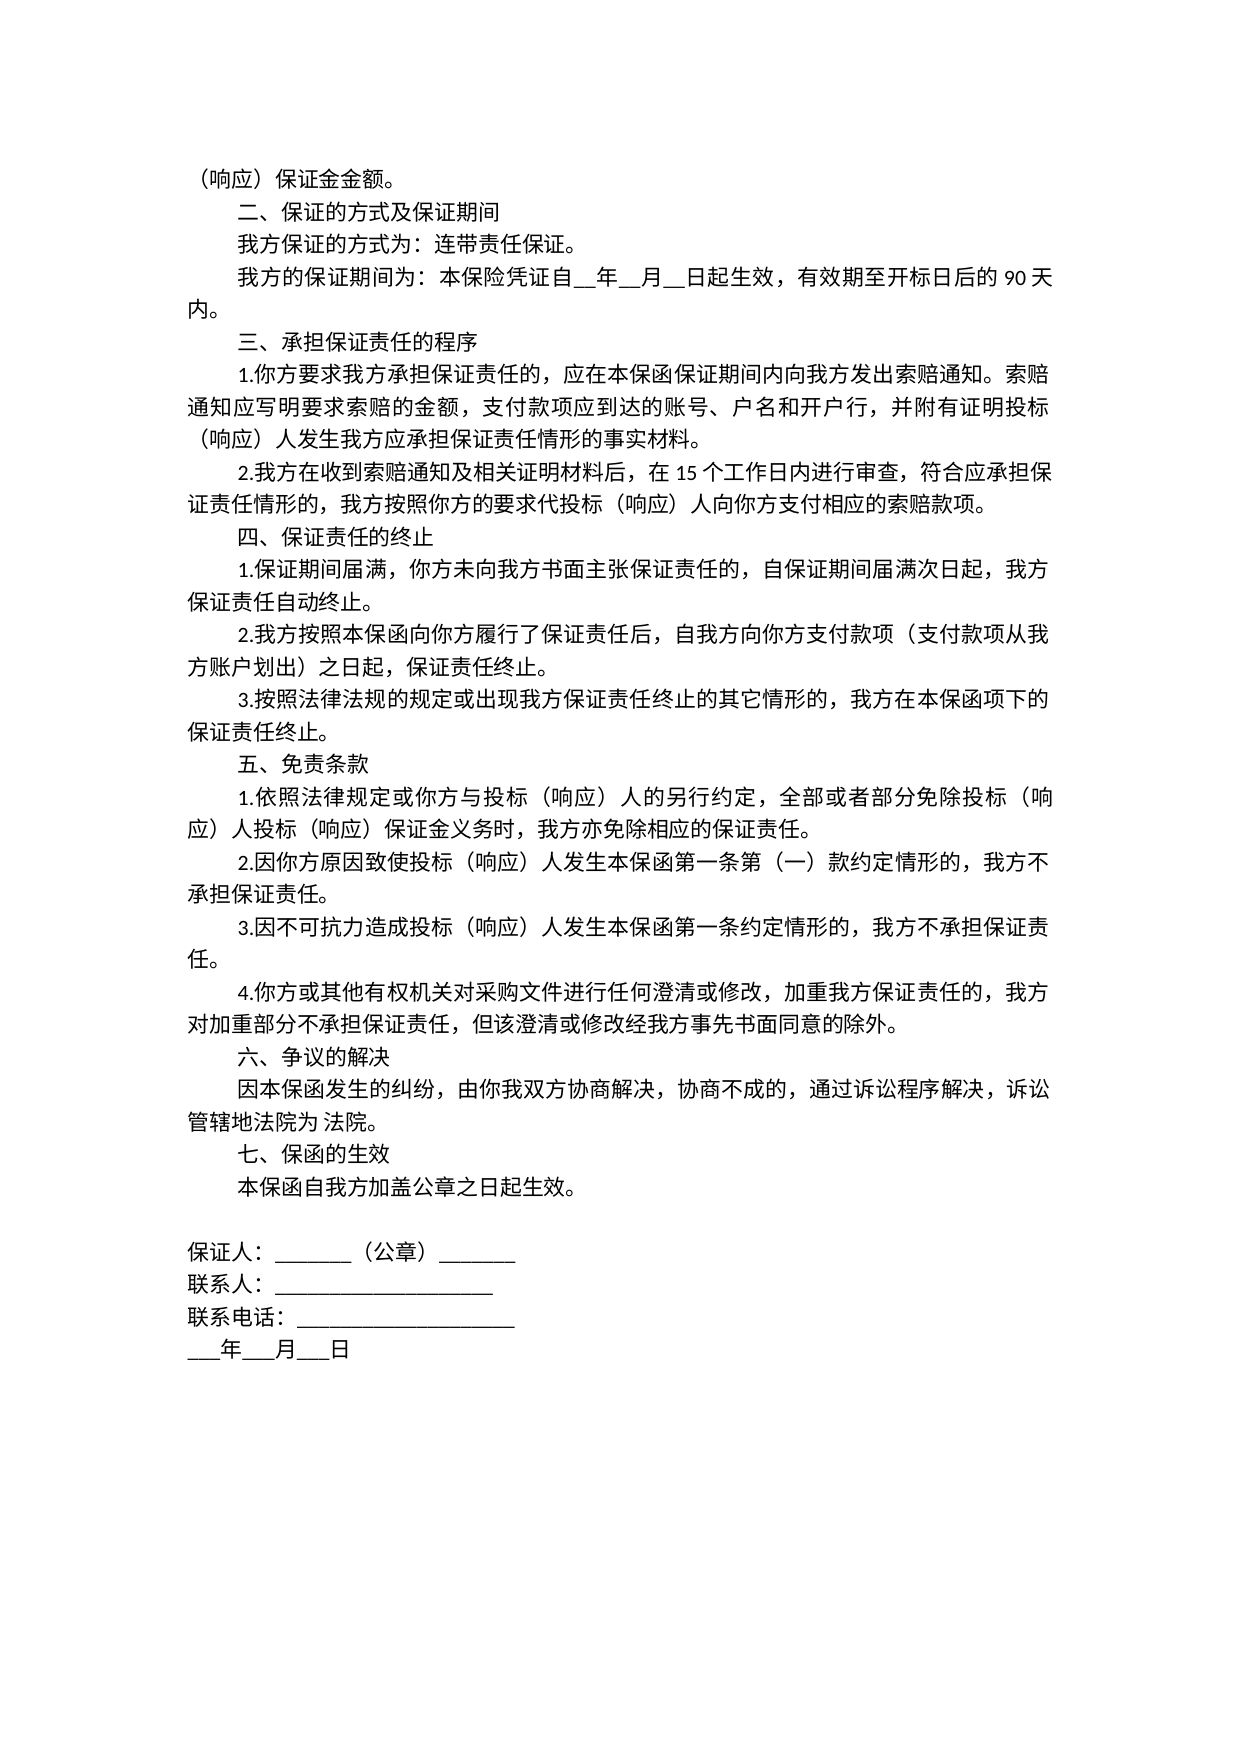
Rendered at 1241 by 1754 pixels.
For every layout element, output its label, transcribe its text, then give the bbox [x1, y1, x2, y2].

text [187, 162, 1053, 194]
text 五、免责条款 [187, 747, 1053, 779]
text 2.我方在收到索赔通知及相关证明材料后，在15个工作日内进行审查，符合应承担保证责任情形的，我方按照你方的要求代投标（响应）人向你方支付相应的索赔款项。 [187, 454, 1053, 519]
text 我方的保证期间为：本保险凭证自__年__月__日起生效，有效期至开标日后的90天内。 [187, 259, 1053, 324]
text 本保函自我方加盖公章之日起生效。 [187, 1169, 1053, 1202]
text ___年___月___日 [187, 1332, 1053, 1364]
text 六、争议的解决 [187, 1039, 1053, 1072]
text 七、保函的生效 [187, 1137, 1053, 1169]
text 1.保证期间届满，你方未向我方书面主张保证责任的，自保证期间届满次日起，我方保证责任自动终止。 [187, 552, 1053, 617]
text 2.我方按照本保函向你方履行了保证责任后，自我方向你方支付款项（支付款项从我方账户划出）之日起，保证责任终止。 [187, 617, 1053, 682]
text 1.依照法律规定或你方与投标（响应）人的另行约定，全部或者部分免除投标（响应）人投标（响应）保证金义务时，我方亦免除相应的保证责任。 [187, 779, 1053, 844]
text 我方保证的方式为：连带责任保证。 [187, 227, 1053, 259]
text 2.因你方原因致使投标（响应）人发生本保函第一条第（一）款约定情形的，我方不承担保证责任。 [187, 844, 1053, 909]
text 4.你方或其他有权机关对采购文件进行任何澄清或修改，加重我方保证责任的，我方对加重部分不承担保证责任，但该澄清或修改经我方事先书面同意的除外。 [187, 974, 1053, 1039]
text 联系电话：____________________ [187, 1299, 1053, 1332]
text 保证人：_______（公章）_______ [187, 1234, 1053, 1267]
text 联系人：____________________ [187, 1267, 1053, 1299]
text 二、保证的方式及保证期间 [187, 194, 1053, 227]
text 三、承担保证责任的程序 [187, 324, 1053, 357]
text 3.因不可抗力造成投标（响应）人发生本保函第一条约定情形的，我方不承担保证责任。 [187, 909, 1053, 974]
text 四、保证责任的终止 [187, 519, 1053, 552]
text 1.你方要求我方承担保证责任的，应在本保函保证期间内向我方发出索赔通知。索赔通知应写明要求索赔的金额，支付款项应到达的账号、户名和开户行，并附有证明投标（响应）人发生我方应承担保证责任情形的事实材料。 [187, 357, 1053, 454]
text 因本保函发生的纠纷，由你我双方协商解决，协商不成的，通过诉讼程序解决，诉讼管辖地法院为 法院。 [187, 1072, 1053, 1137]
text 3.按照法律法规的规定或出现我方保证责任终止的其它情形的，我方在本保函项下的保证责任终止。 [187, 682, 1053, 747]
